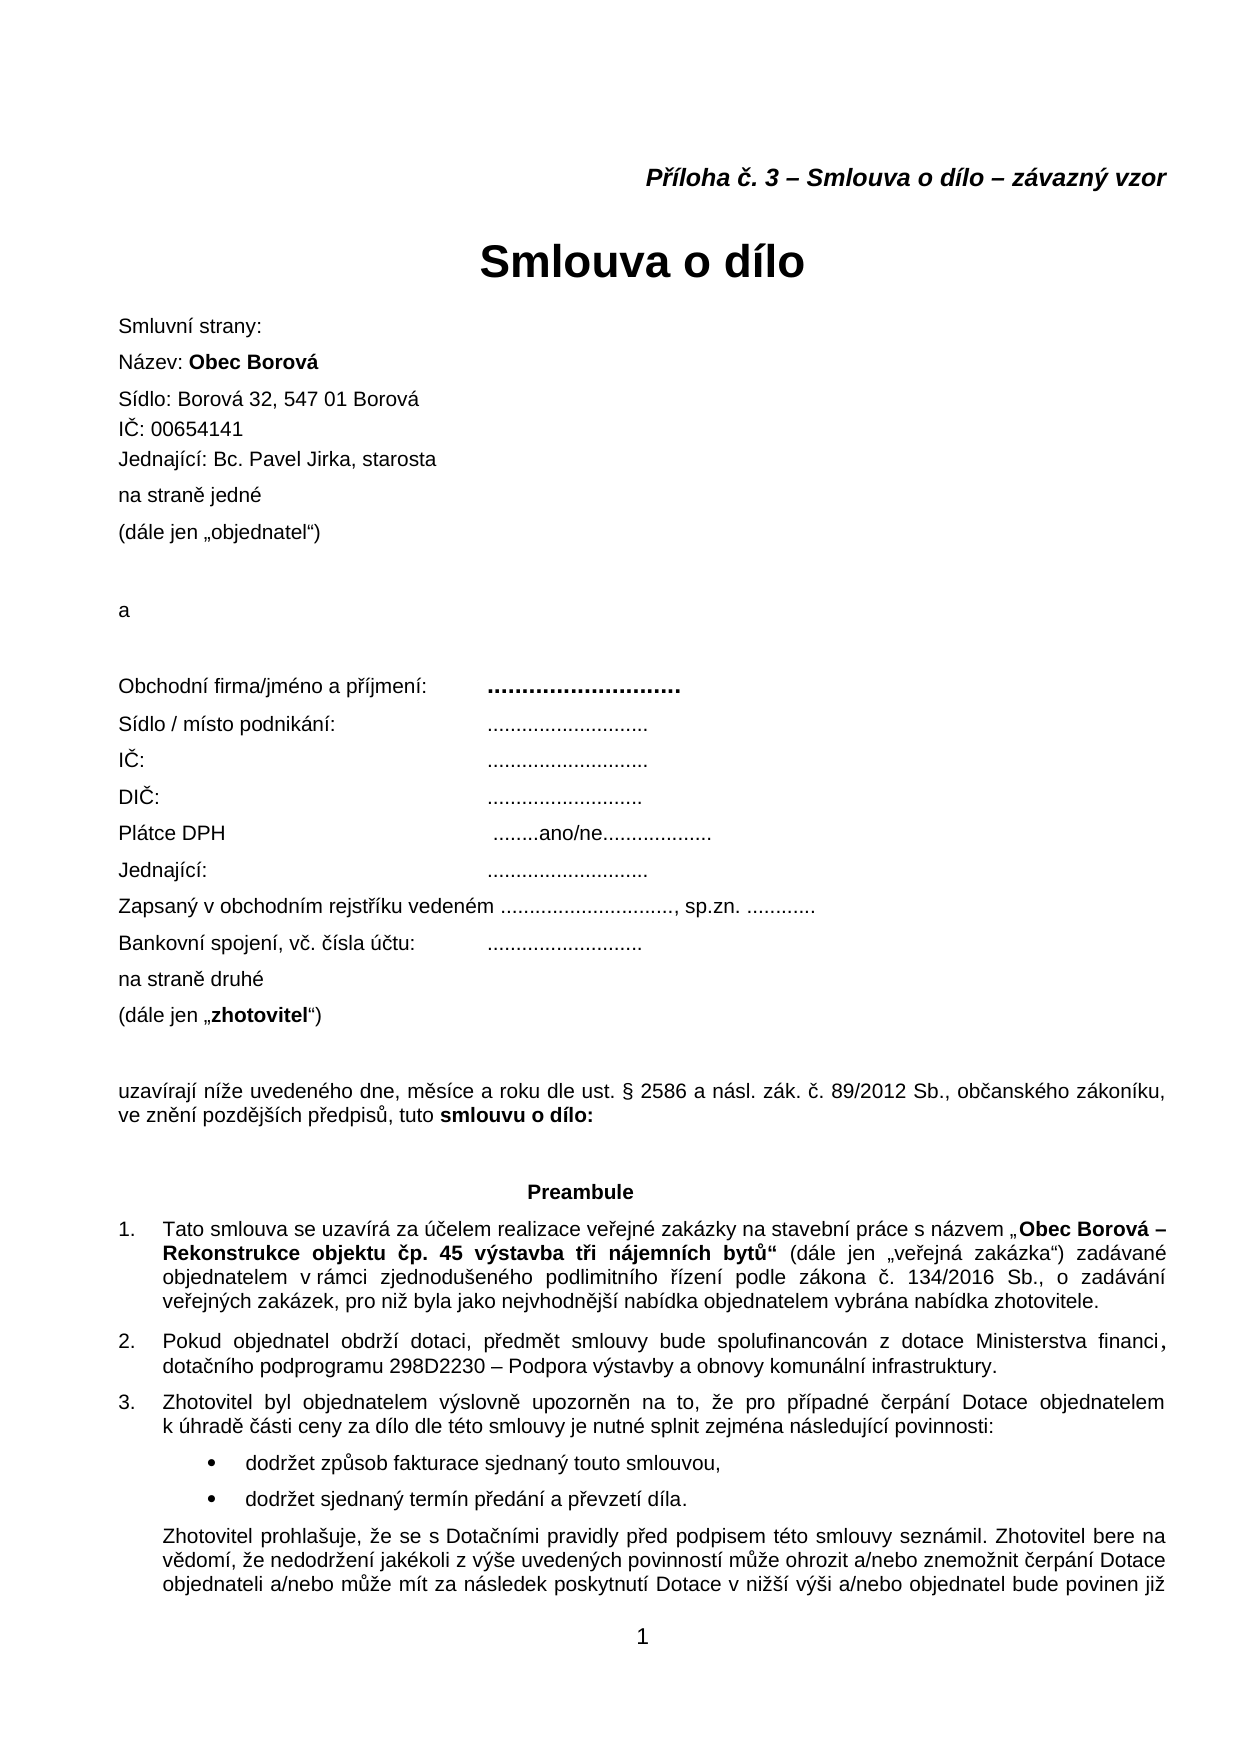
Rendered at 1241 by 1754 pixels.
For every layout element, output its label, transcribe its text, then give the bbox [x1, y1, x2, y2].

text Jednající: Bc. Pavel Jirka, starosta [118, 447, 1167, 471]
text Sídlo / místo podnikání: ............................ [118, 712, 1167, 736]
text Příloha č. 3 – Smlouva o dílo – závazný vzor [118, 162, 1167, 191]
list dodržet sjednaný termín předání a převzetí díla. [208, 1487, 1167, 1511]
list Pokud objednatel obdrží dotaci, předmět smlouvy bude spolufinancován z dotace Ministerstva financi, dotačního podprogramu 298D2230 – Podpora výstavby a obnovy komunální infrastruktury. [118, 1325, 1167, 1378]
text IČ: 00654141 [118, 417, 1167, 441]
text DIČ: ........................... [118, 784, 1167, 808]
text Jednající: ............................ [118, 857, 1167, 881]
text Preambule [413, 1180, 1167, 1204]
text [162, 1524, 1167, 1596]
text IČ: ............................ [118, 748, 1167, 772]
text Smlouva o dílo [118, 234, 1167, 287]
text uzavírají níže uvedeného dne, měsíce a roku dle ust. § násl. zák. č. 89/2012 Sb., občanského zákoníku, ve znění pozdějších předpisů, tuto smlouvu o dílo: [118, 1078, 1167, 1126]
list Zhotovitel byl objednatelem výslovně upozorněn na to, že pro případné čerpání Dotace objednatelem k úhradě části ceny za dílo dle této smlouvy je nutné splnit zejména následující povinnosti: [118, 1390, 1167, 1438]
text na straně jedné [118, 483, 1167, 507]
text a [118, 597, 1167, 621]
text na straně druhé [118, 967, 1167, 991]
text (dále jen „zhotovitel“) [118, 1003, 1167, 1027]
text Název: Obec Borová [118, 350, 1167, 374]
list Tato smlouva se uzavírá za účelem realizace veřejné zakázky na stavební práce s názvem „Obec Borová – Rekonstrukce objektu čp. 45 výstavba tři nájemních bytů“ (dále jen „veřejná zakázka“) zadávané objednatelem v rámci zjednodušeného podlimitního řízení podle zákona č. 134/2016 Sb., o zadávání veřejných zakázek, pro niž byla jako nejvhodnější nabídka objednatelem vybrána nabídka zhotovitele. [118, 1217, 1167, 1312]
text (dále jen „objednatel“) [118, 520, 1167, 544]
text Bankovní spojení, vč. čísla účtu: ........................... [118, 930, 1167, 954]
text Zapsaný v obchodním rejstříku vedeném .............................., sp.zn. ............ [118, 894, 1167, 918]
text Obchodní firma/jméno a příjmení: ............................ [118, 670, 1167, 699]
text Smluvní strany: [118, 313, 1167, 337]
text Plátce DPH ........ano/ne................... [118, 821, 1167, 845]
list dodržet způsob fakturace sjednaný touto smlouvou, [208, 1451, 1167, 1475]
text Sídlo: Borová 32, 547 01 Borová [118, 386, 1167, 410]
